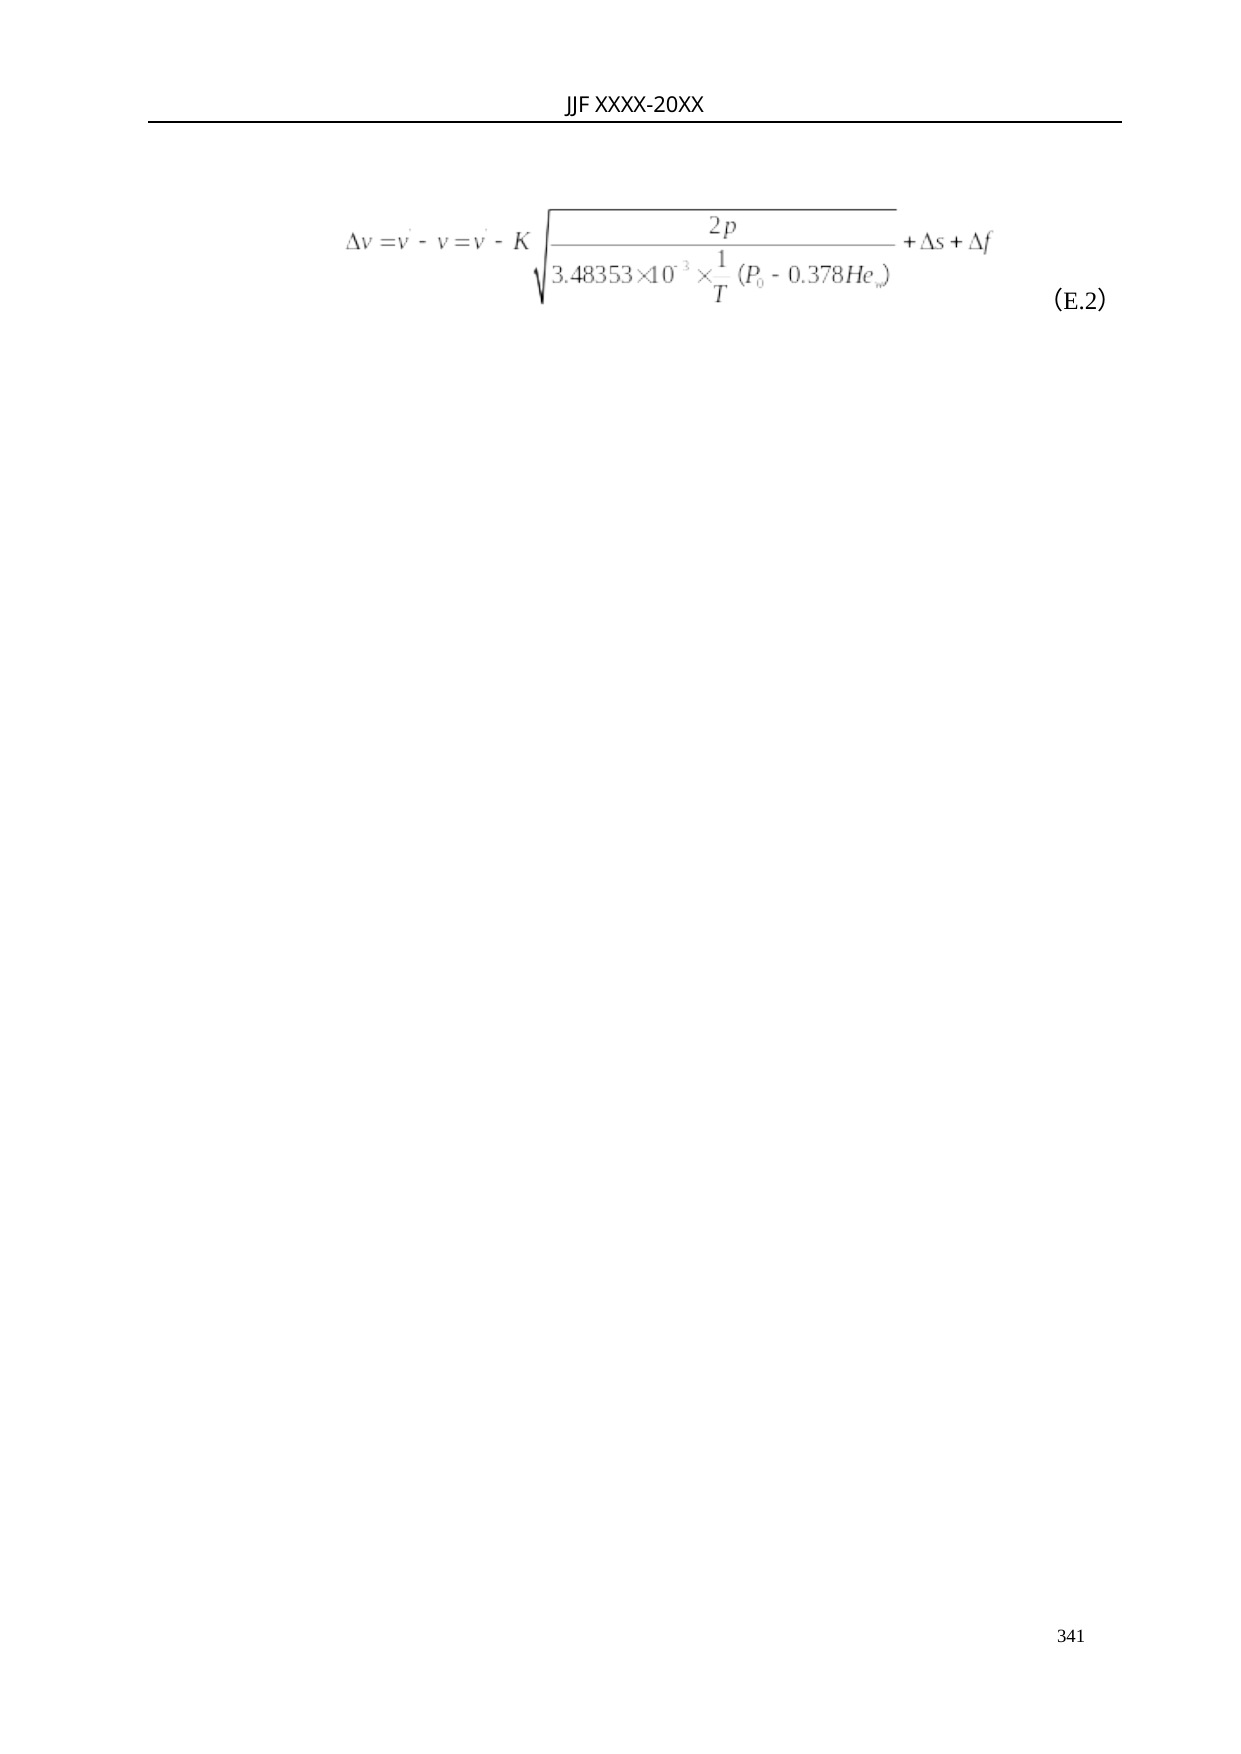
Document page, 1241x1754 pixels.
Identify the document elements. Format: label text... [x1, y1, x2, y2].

text （E.2） [148, 196, 1122, 326]
